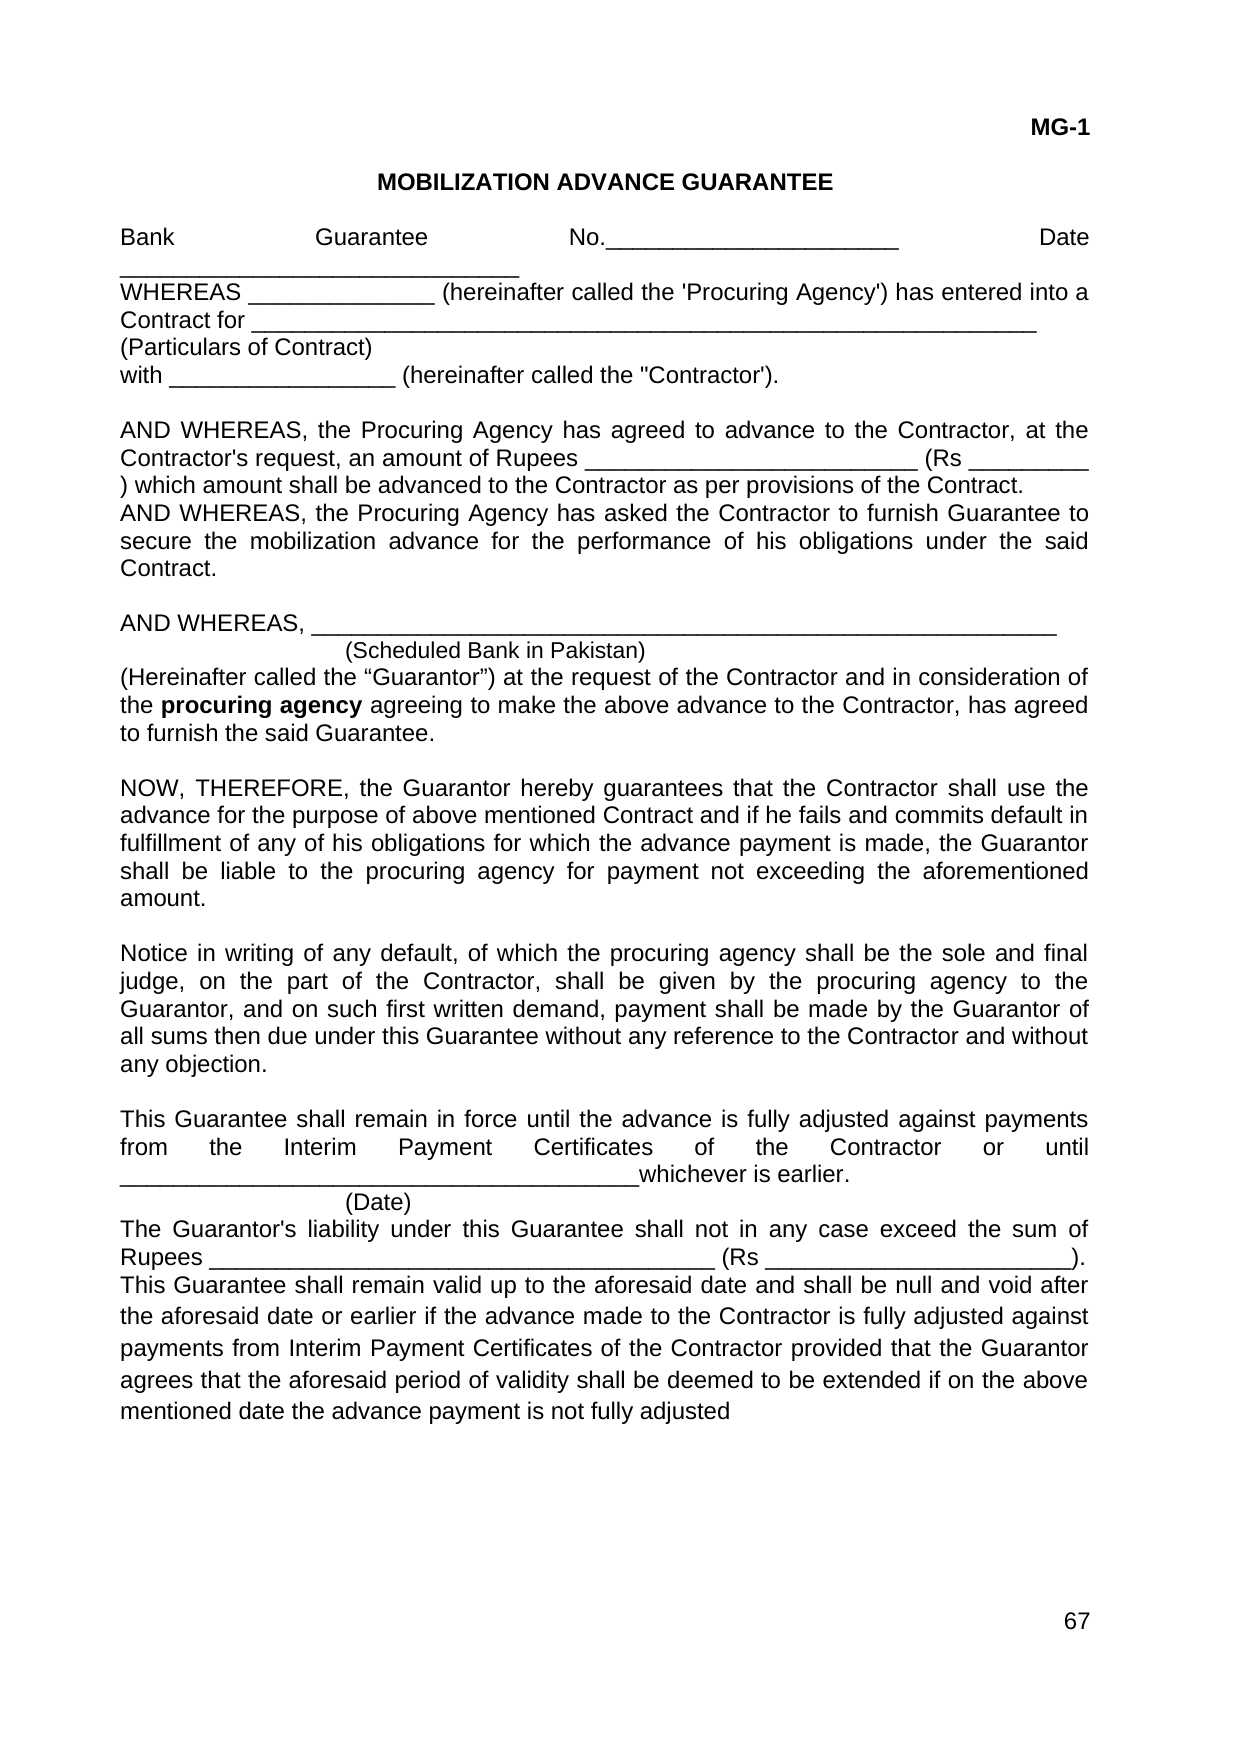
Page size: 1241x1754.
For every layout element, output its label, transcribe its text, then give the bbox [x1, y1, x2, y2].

text This Guarantee shall remain in force until the advance is fully adjusted against payments from the Interim Payment Certificates of the Contractor or until _______________________________________whichever is earlier. [120, 1105, 1090, 1188]
text AND WHEREAS, the Procuring Agency has agreed to advance to the Contractor, at the Contractor's request, an amount of Rupees _________________________ (Rs _________ ) which amount shall be advanced to the Contractor as per provisions of the Contract. [120, 416, 1090, 499]
text NOW, THEREFORE, the Guarantor hereby guarantees that the Contractor shall use the advance for the purpose of above mentioned Contract and if he fails and commits default in fulfillment of any of his obligations for which the advance payment is made, the Guarantor shall be liable to the procuring agency for payment not exceeding the aforementioned amount. [120, 774, 1090, 912]
text (Particulars of Contract) [120, 333, 1090, 361]
text (Scheduled Bank in Pakistan) [345, 637, 1090, 663]
text Notice in writing of any default, of which the procuring agency shall be the sole and final judge, on the part of the Contractor, shall be given by the procuring agency to the Guarantor, and on such first written demand, payment shall be made by the Guarantor of all sums then due under this Guarantee without any reference to the Contractor and without any objection. [120, 939, 1090, 1077]
text AND WHEREAS, the Procuring Agency has asked the Contractor to furnish Guarantee to secure the mobilization advance for the performance of his obligations under the said Contract. [120, 499, 1090, 582]
text MOBILIZATION ADVANCE GUARANTEE [120, 168, 1090, 195]
text with _________________ (hereinafter called the "Contractor'). [120, 361, 1090, 388]
text The Guarantor's liability under this Guarantee shall not in any case exceed the sum of Rupees ______________________________________ (Rs _______________________). [120, 1215, 1090, 1271]
text Bank Guarantee No.______________________ Date ______________________________ [120, 223, 1090, 278]
text This Guarantee shall remain valid up to the aforesaid date and shall be null and void after the aforesaid date or earlier if the advance made to the Contractor is fully adjusted against payments from Interim Payment Certificates of the Contractor provided that the Guarantor agrees that the aforesaid period of validity shall be deemed to be extended if on the above mentioned date the advance payment is not fully adjusted [120, 1271, 1090, 1425]
text MG-1 [120, 112, 1090, 140]
text (Date) [345, 1188, 1090, 1215]
text AND WHEREAS, ________________________________________________________ [120, 609, 1090, 637]
text 67 [120, 1607, 1090, 1635]
text (Hereinafter called the “Guarantor”) at the request of the Contractor and in consideration of the procuring agency agreeing to make the above advance to the Contractor, has agreed to furnish the said Guarantee. [120, 663, 1090, 746]
text WHEREAS ______________ (hereinafter called the 'Procuring Agency') has entered into a Contract for ___________________________________________________________ [120, 278, 1090, 333]
